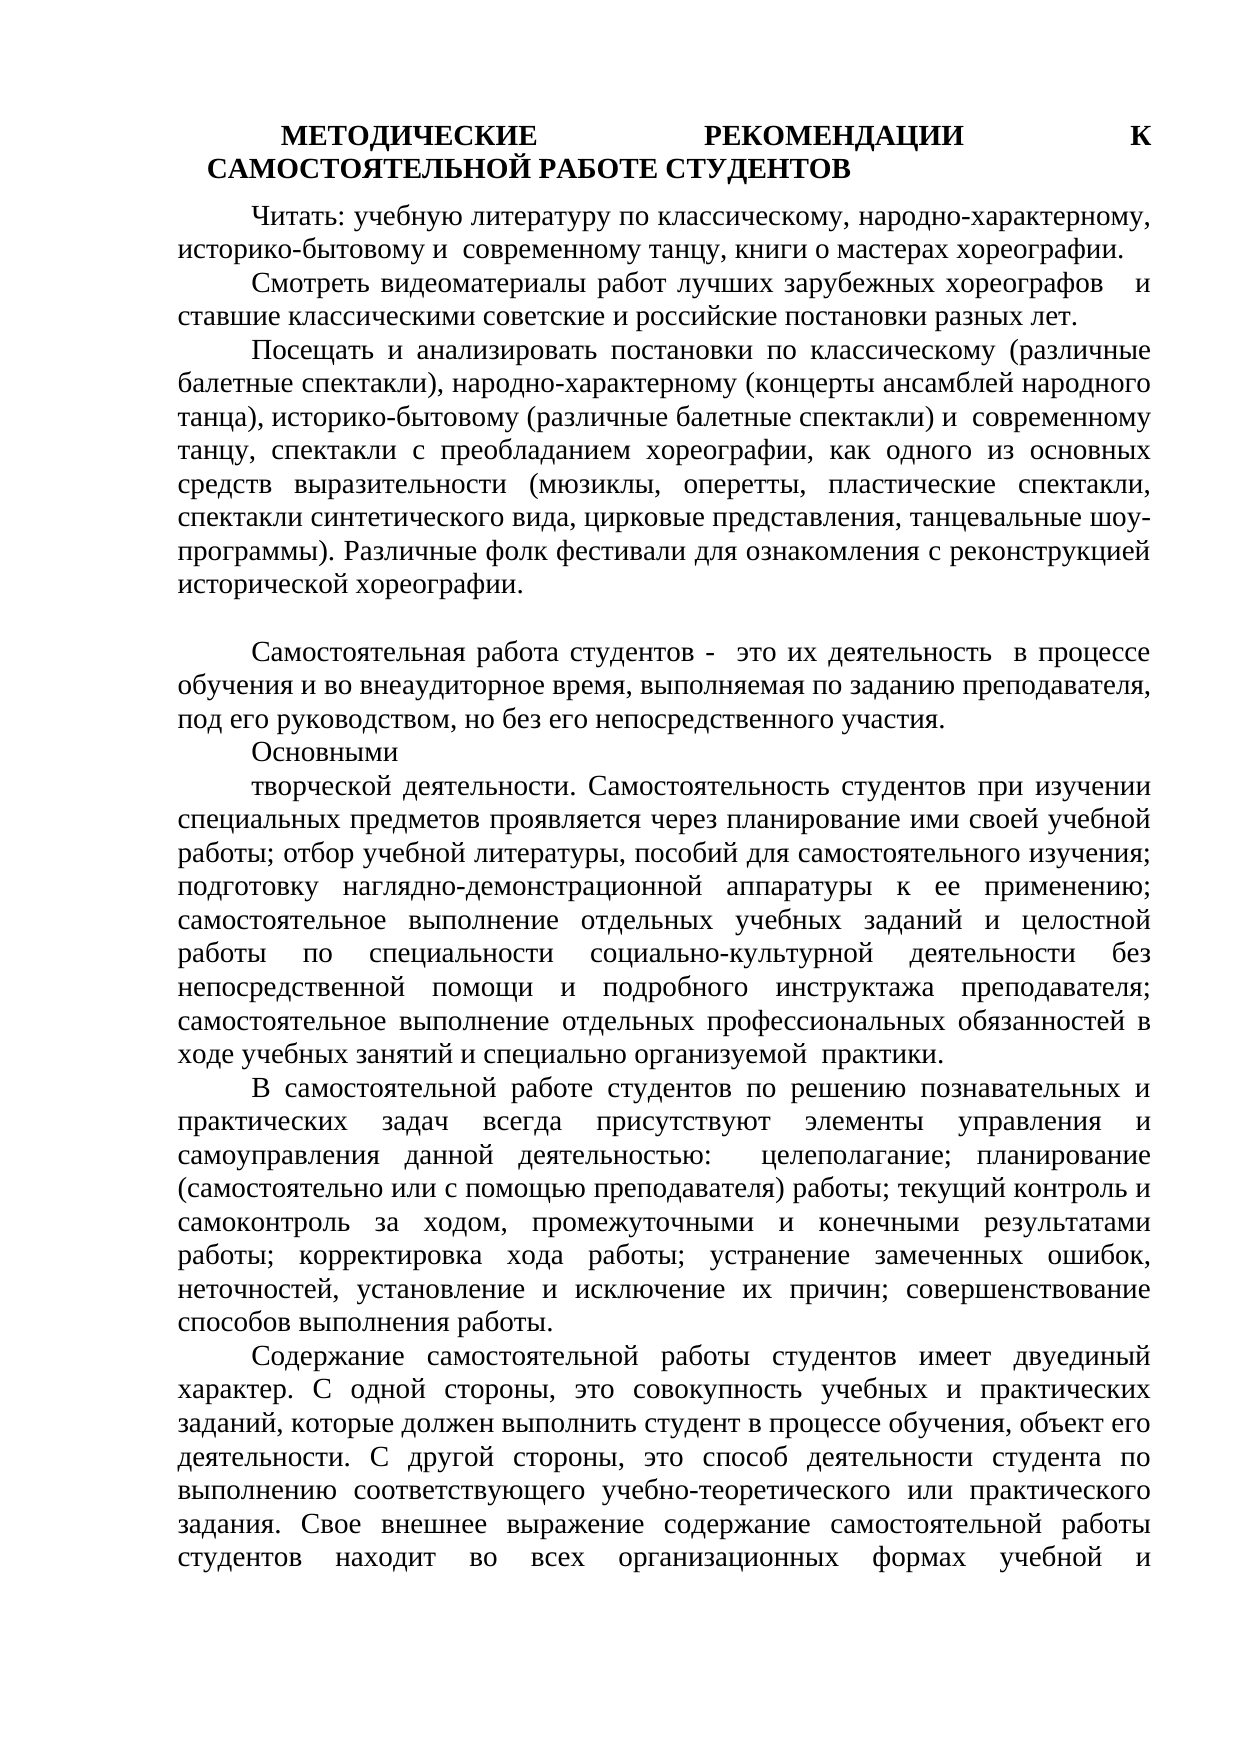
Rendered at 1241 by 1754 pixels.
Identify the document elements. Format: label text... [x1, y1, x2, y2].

text творческой деятельности. Самостоятельность студентов при изучении специальных предметов проявляется через планирование ими своей учебной работы; отбор учебной литературы, пособий для самостоятельного изучения; подготовку наглядно-демонстрационной аппаратуры к ее применению; самостоятельное выполнение отдельных учебных заданий и целостной работы по специальности социально-культурной деятельности без непосредственной помощи и подробного инструктажа преподавателя; самостоятельное выполнение отдельных профессиональных обязанностей в ходе учебных занятий и специально организуемой практики. [177, 768, 1152, 1070]
text Читать: учебную литературу по классическому, народно-характерному, историко-бытовому и современному танцу, книги о мастерах хореографии. [177, 198, 1152, 265]
text Посещать и анализировать постановки по классическому (различные балетные спектакли), народно-характерному (концерты ансамблей народного танца), историко-бытовому (различные балетные спектакли) и современному танцу, спектакли с преобладанием хореографии, как одного из основных средств выразительности (мюзиклы, оперетты, пластические спектакли, спектакли синтетического вида, цирковые представления, танцевальные шоу-программы). Различные фолк фестивали для ознакомления с реконструкцией исторической хореографии. [177, 332, 1152, 600]
text Основными [177, 734, 1152, 768]
text Смотреть видеоматериалы работ лучших зарубежных хореографов и ставшие классическими советские и российские постановки разных лет. [177, 265, 1152, 332]
text МЕТОДИЧЕСКИЕ РЕКОМЕНДАЦИИ К САМОСТОЯТЕЛЬНОЙ РАБОТЕ СТУДЕНТОВ [207, 118, 1152, 185]
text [177, 1338, 1152, 1573]
text Самостоятельная работа студентов - это их деятельность в процессе обучения и во внеаудиторное время, выполняемая по заданию преподавателя, под его руководством, но без его непосредственного участия. [177, 634, 1152, 734]
text В самостоятельной работе студентов по решению познавательных и практических задач всегда присутствуют элементы управления и самоуправления данной деятельностью: целеполагание; планирование (самостоятельно или с помощью преподавателя) работы; текущий контроль и самоконтроль за ходом, промежуточными и конечными результатами работы; корректировка хода работы; устранение замеченных ошибок, неточностей, установление и исключение их причин; совершенствование способов выполнения работы. [177, 1070, 1152, 1338]
